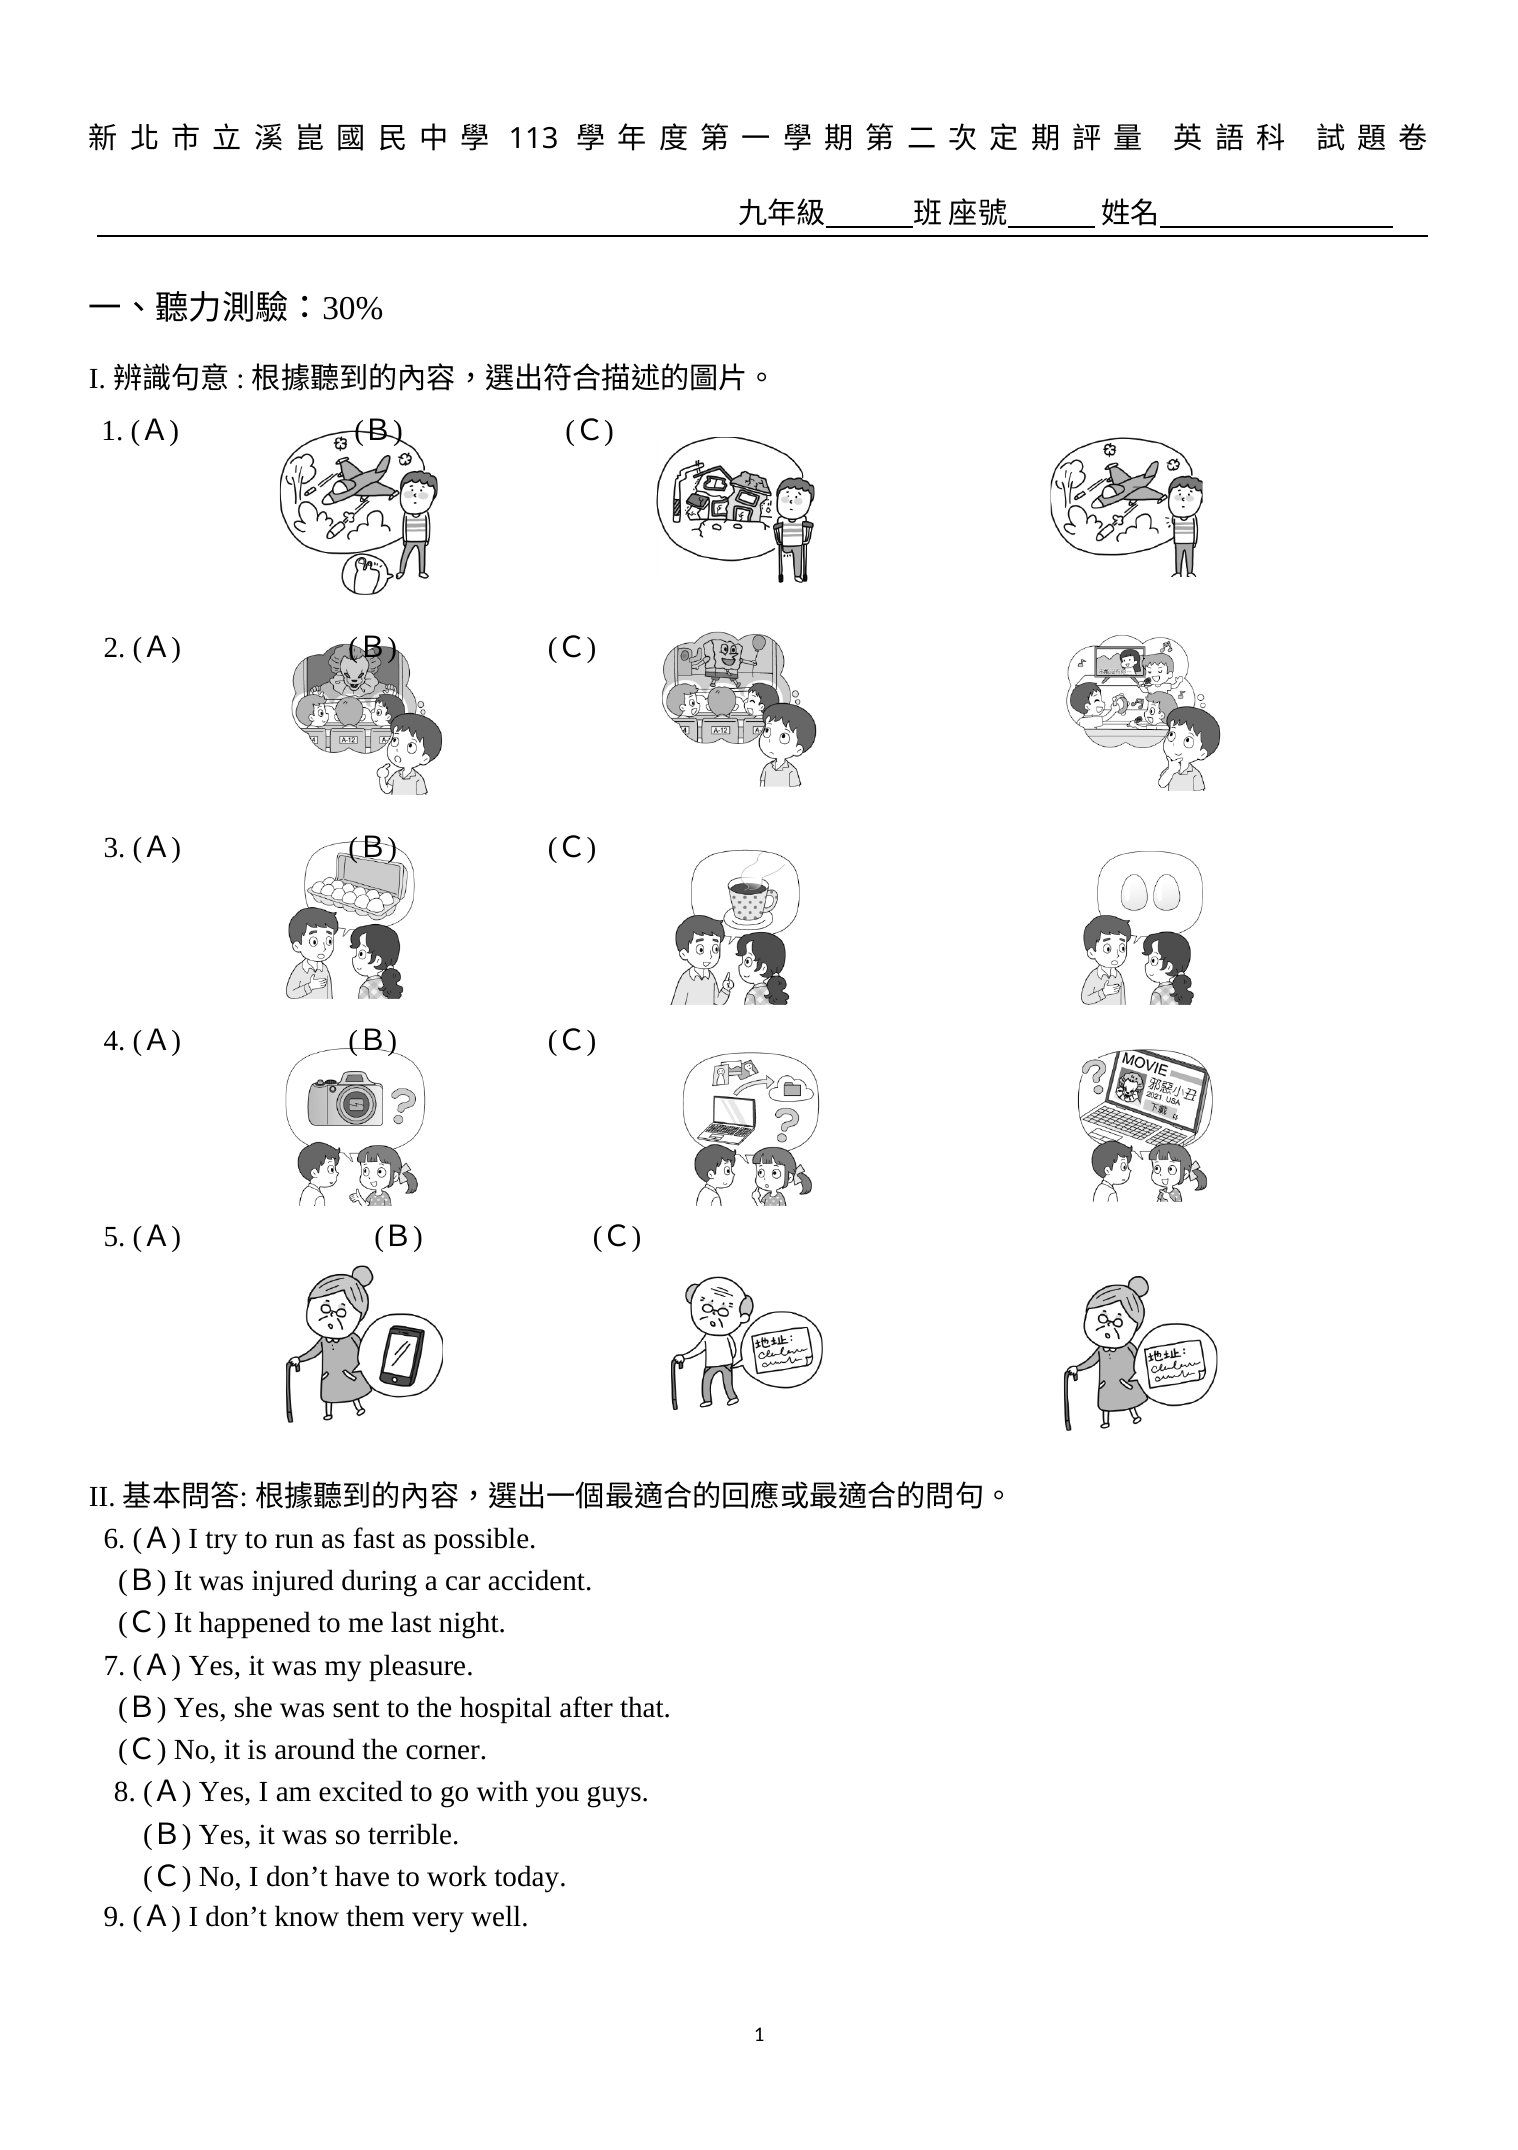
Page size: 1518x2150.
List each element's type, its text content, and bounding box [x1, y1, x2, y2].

text II. 基本問答: 根據聽到的內容，選出一個最適合的回應或最適合的問句。 [89, 1472, 1429, 1515]
text (Ｂ) Yes, she was sent to the hospital after that. [89, 1683, 1429, 1726]
text 5. (Ａ) (Ｂ) (Ｃ) [89, 1215, 1429, 1255]
text 3. (Ａ) (Ｂ) (Ｃ) [89, 823, 1429, 865]
picture [657, 865, 815, 1005]
picture [279, 449, 438, 595]
text 2. (Ａ) (Ｂ) (Ｃ) [89, 624, 1429, 666]
picture [1064, 666, 1221, 791]
text 1. (Ａ) (Ｂ) (Ｃ) [89, 409, 1429, 449]
picture [272, 865, 431, 999]
text 6. (Ａ) I try to run as fast as possible. [89, 1515, 1429, 1556]
picture [671, 1276, 823, 1410]
picture [291, 666, 443, 795]
picture [286, 1265, 443, 1423]
picture [662, 666, 818, 787]
picture [1065, 1058, 1219, 1202]
text 7. (Ａ) Yes, it was my pleasure. [89, 1641, 1429, 1683]
picture [1063, 1276, 1218, 1431]
picture [656, 449, 815, 583]
text (Ｃ) No, it is around the corner. [89, 1726, 1429, 1768]
text 4. (Ａ) (Ｂ) (Ｃ) [89, 1016, 1429, 1058]
picture [670, 1058, 826, 1206]
text I. 辨識句意 : 根據聽到的內容，選出符合描述的圖片。 [89, 355, 1429, 397]
text 8. (Ａ) Yes, I am excited to go with you guys. (Ｂ) Yes, it was so terrible. (Ｃ) No, I don’t have to work today. [114, 1768, 1429, 1895]
text 九年級 班 座號 姓名 [738, 173, 1429, 248]
text 9. (Ａ) I don’t know them very well. [89, 1895, 1429, 1934]
picture [1049, 437, 1203, 575]
text (Ｃ) It happened to me last night. [89, 1599, 1429, 1641]
text 新北市立溪崑國民中學113學年度第一學期第二次定期評量 英語科 試題卷 [89, 98, 1429, 173]
text 一、聽力測驗：30% [89, 267, 1429, 342]
picture [1065, 865, 1219, 1005]
text (Ｂ) It was injured during a car accident. [89, 1556, 1429, 1599]
picture [272, 1058, 431, 1206]
